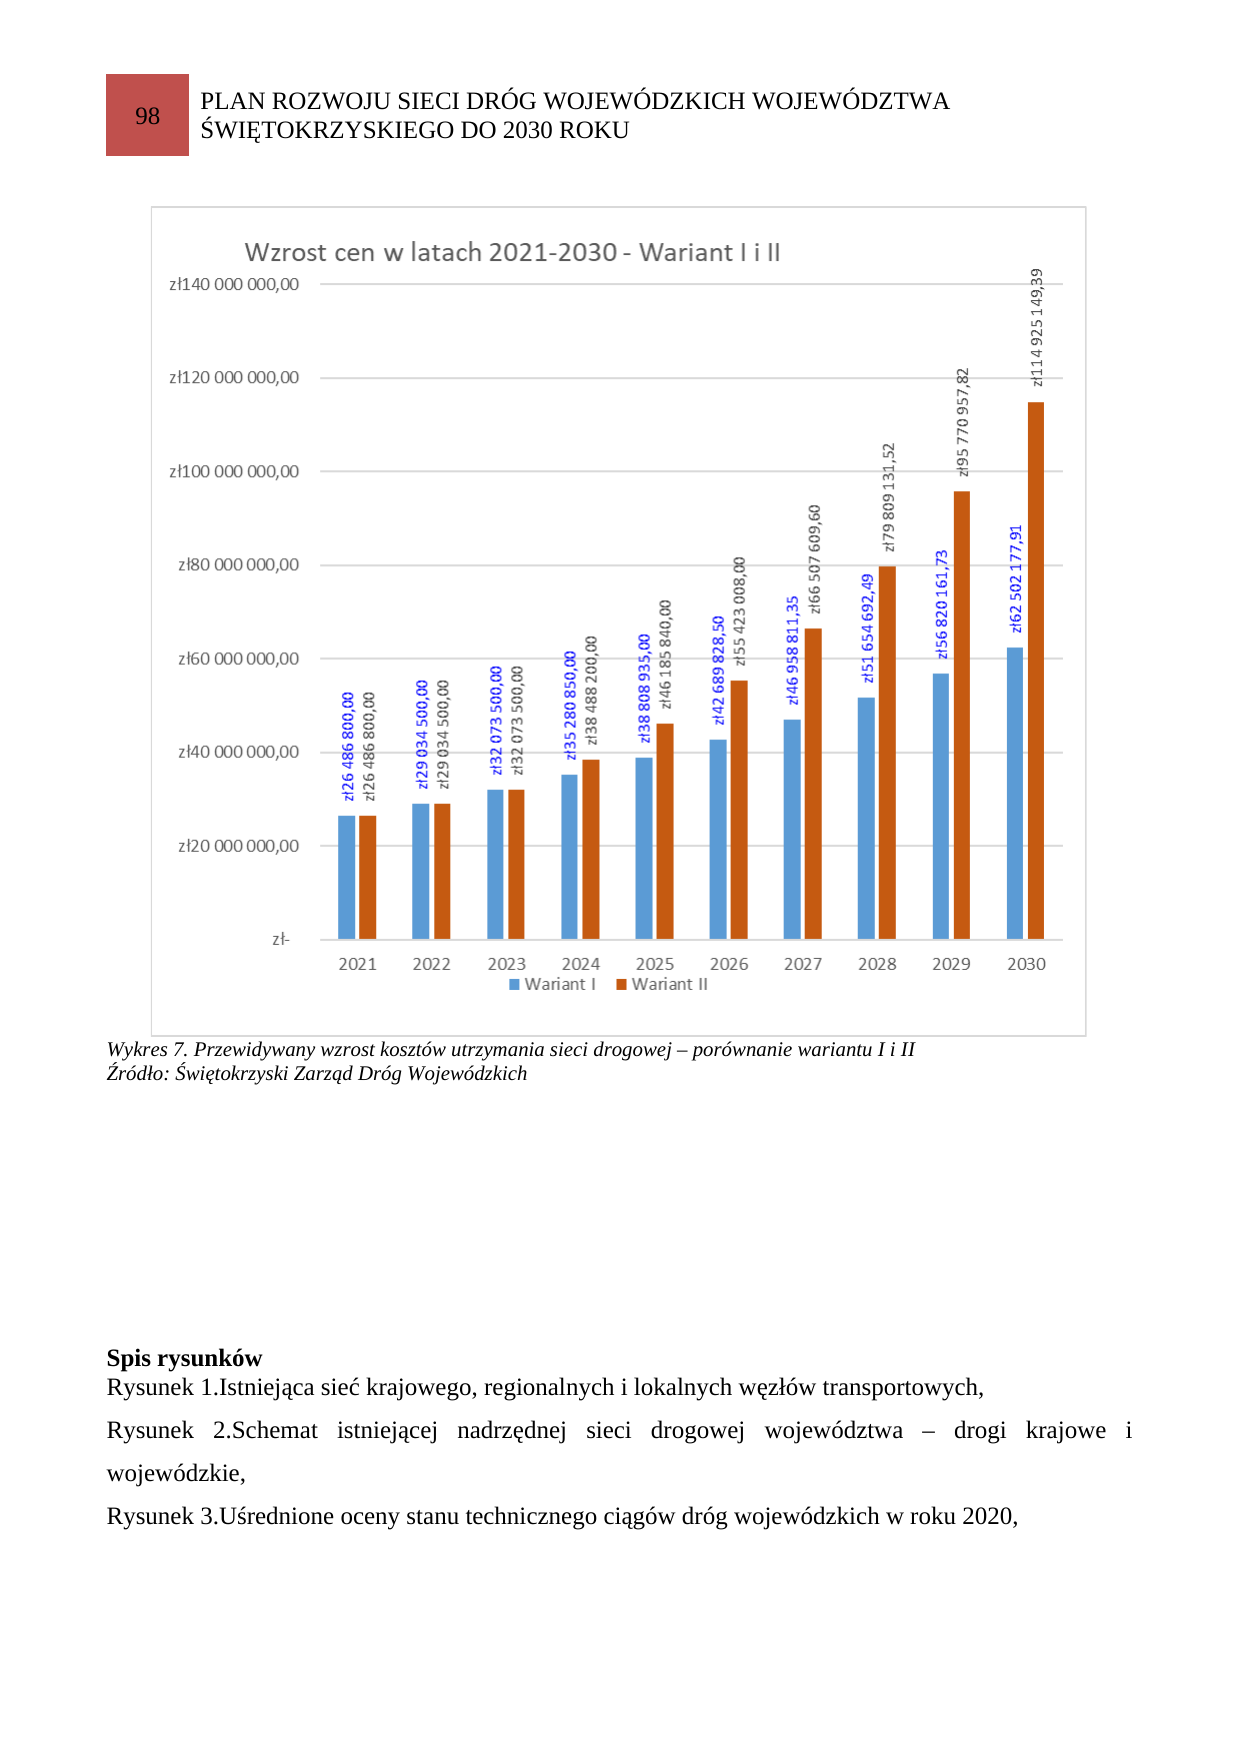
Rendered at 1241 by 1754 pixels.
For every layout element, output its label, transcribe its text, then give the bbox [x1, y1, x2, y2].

subtitle Spis rysunków [106, 1343, 1134, 1372]
text Rysunek 1.Istniejąca sieć krajowego, regionalnych i lokalnych węzłów transportowych, [106, 1372, 1134, 1401]
text Rysunek 2.Schemat istniejącej nadrzędnej sieci drogowej województwa – drogi krajowe i wojewódzkie, [106, 1415, 1134, 1487]
picture [150, 206, 1087, 1037]
text Źródło: Świętokrzyski Zarząd Dróg Wojewódzkich [106, 1061, 1134, 1084]
text Rysunek 3.Uśrednione oceny stanu technicznego ciągów dróg wojewódzkich w roku 2020, [106, 1501, 1134, 1530]
text Wykres 7. Przewidywany wzrost kosztów utrzymania sieci drogowej – porównanie wariantu I i II [106, 1036, 1134, 1061]
